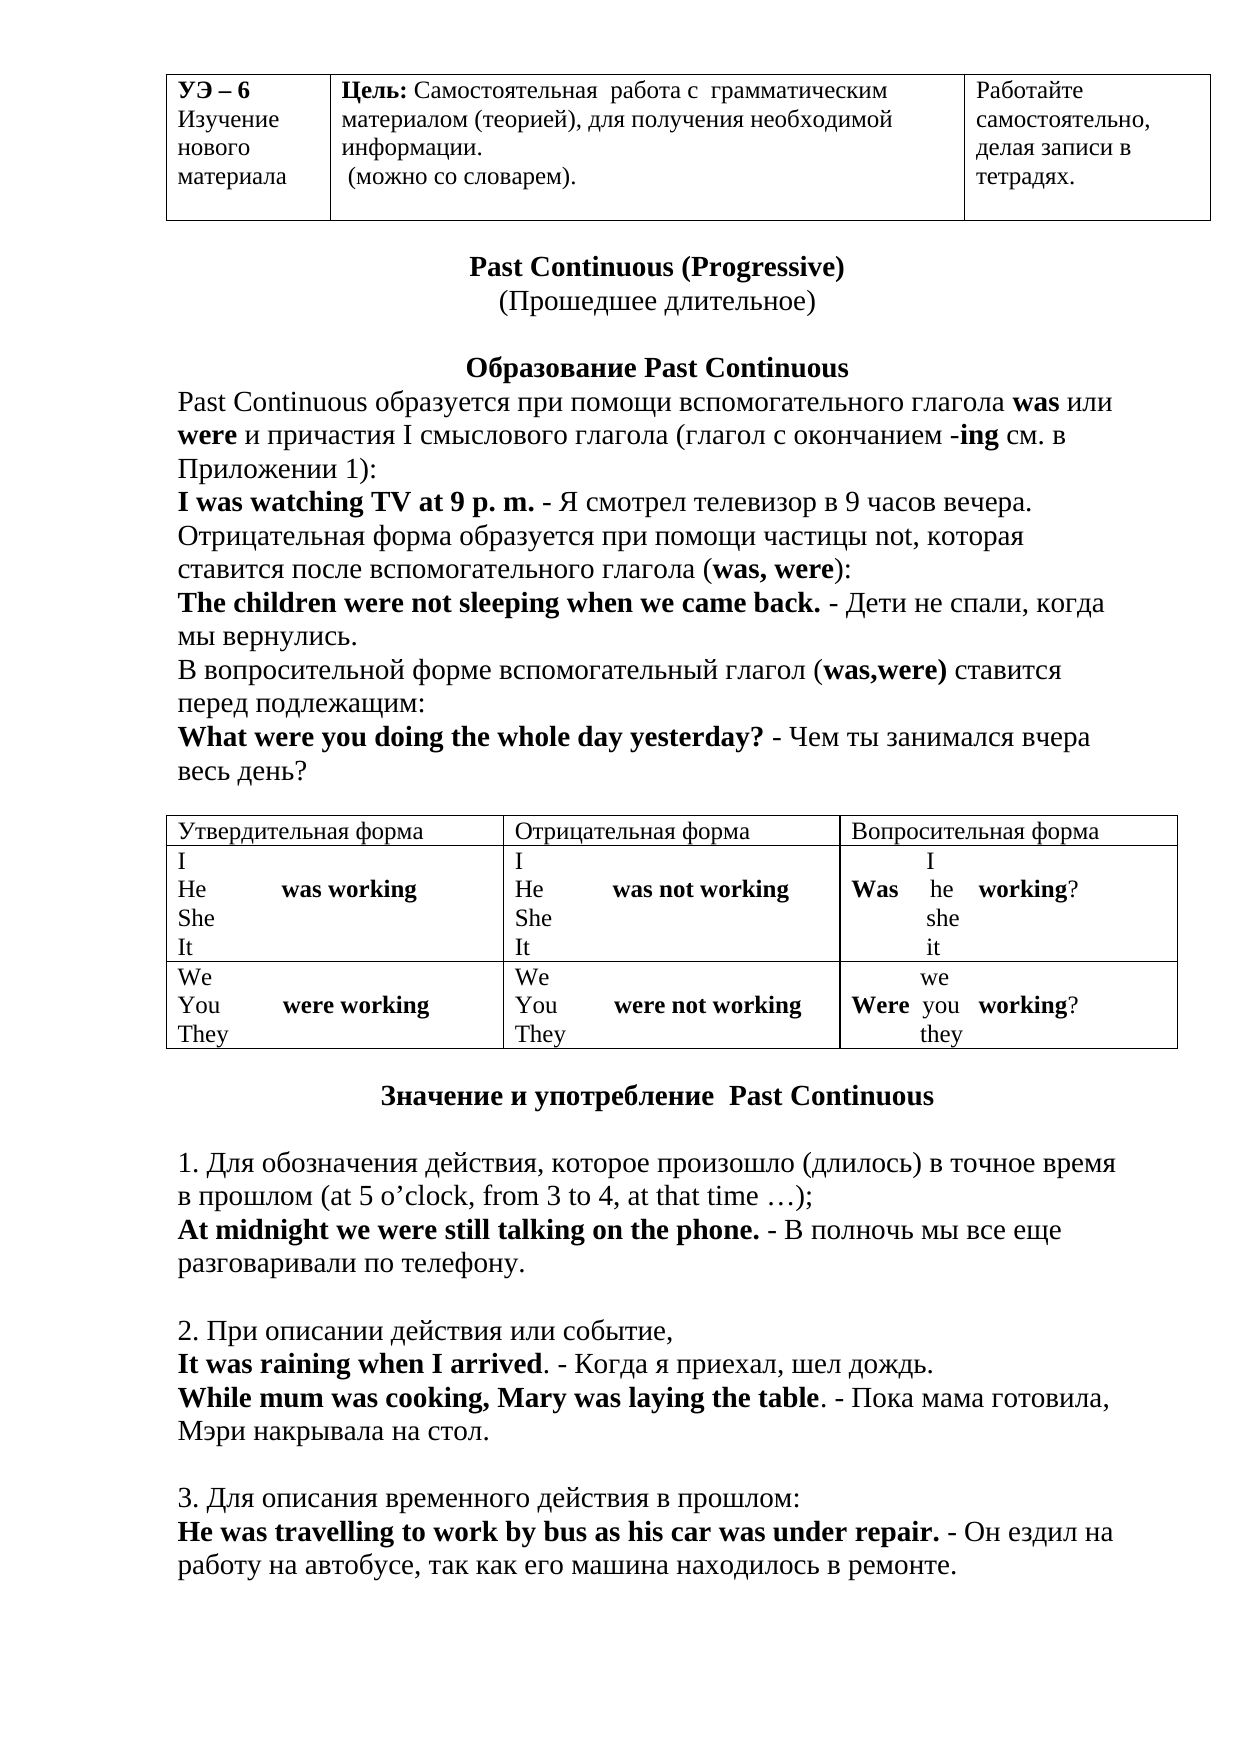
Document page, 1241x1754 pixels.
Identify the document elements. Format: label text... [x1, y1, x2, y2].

table_cell I Was he working? she it [841, 846, 1177, 961]
text At midnight we were still talking on the phone. - В полночь мы все еще разговаривали по телефону. [177, 1212, 1137, 1279]
table_cell we Were you working? they [841, 962, 1177, 1048]
table_header Цель: Самостоятельная работа с грамматическим материалом (теорией), для получения необходимой информации. (можно со словарем). [331, 75, 964, 220]
text Значение и употребление Past Continuous [177, 1078, 1137, 1111]
text 2. При описании действия или событие, [177, 1313, 1137, 1346]
table_header Отрицательная форма [504, 816, 839, 845]
table_cell We You were not working They [504, 962, 839, 1048]
text Past Continuous (Progressive) [177, 249, 1137, 283]
text The children were not sleeping when we came back. - Дети не спали, когда мы вернулись. [177, 585, 1137, 652]
text Past Continuous образуется при помощи вспомогательного глагола was или were и причастия I смыслового глагола (глагол с окончанием -ing см. в Приложении 1): [177, 384, 1137, 484]
text 3. Для описания временного действия в прошлом: [177, 1480, 1137, 1514]
table_cell I He was not working She It [504, 846, 839, 961]
text Отрицательная форма образуется при помощи частицы not, которая ставится после вспомогательного глагола (was, were): [177, 518, 1137, 585]
table_header Работайте самостоятельно, делая записи в тетрадях. [965, 75, 1210, 220]
text Образование Past Continuous [177, 350, 1137, 384]
text 1. Для обозначения действия, которое произошло (длилось) в точное время в прошлом (at 5 o’clock, from 3 to 4, at that time …); [177, 1145, 1137, 1212]
table_header Утвердительная форма [167, 816, 503, 845]
text (Прошедшее длительное) [177, 283, 1137, 317]
text I was watching TV at 9 p. m. - Я смотрел телевизор в 9 часов вечера. [177, 484, 1137, 518]
table_header УЭ – 6 Изучение нового материала [167, 75, 330, 220]
table_header Вопросительная форма [841, 816, 1177, 845]
text В вопросительной форме вспомогательный глагол (was,were) ставится перед подлежащим: [177, 652, 1137, 719]
text He was travelling to work by bus as his car was under repair. - Он ездил на работу на автобусе, так как его машина находилось в ремонте. [177, 1514, 1137, 1581]
text While mum was cooking, Mary was laying the table. - Пока мама готовила, Мэри накрывала на стол. [177, 1380, 1137, 1447]
text What were you doing the whole day yesterday? - Чем ты занимался вчера весь день? [177, 719, 1137, 786]
table_cell We You were working They [167, 962, 503, 1048]
table_cell I He was working She It [167, 846, 503, 961]
text It was raining when I arrived. - Когда я приехал, шел дождь. [177, 1346, 1137, 1380]
